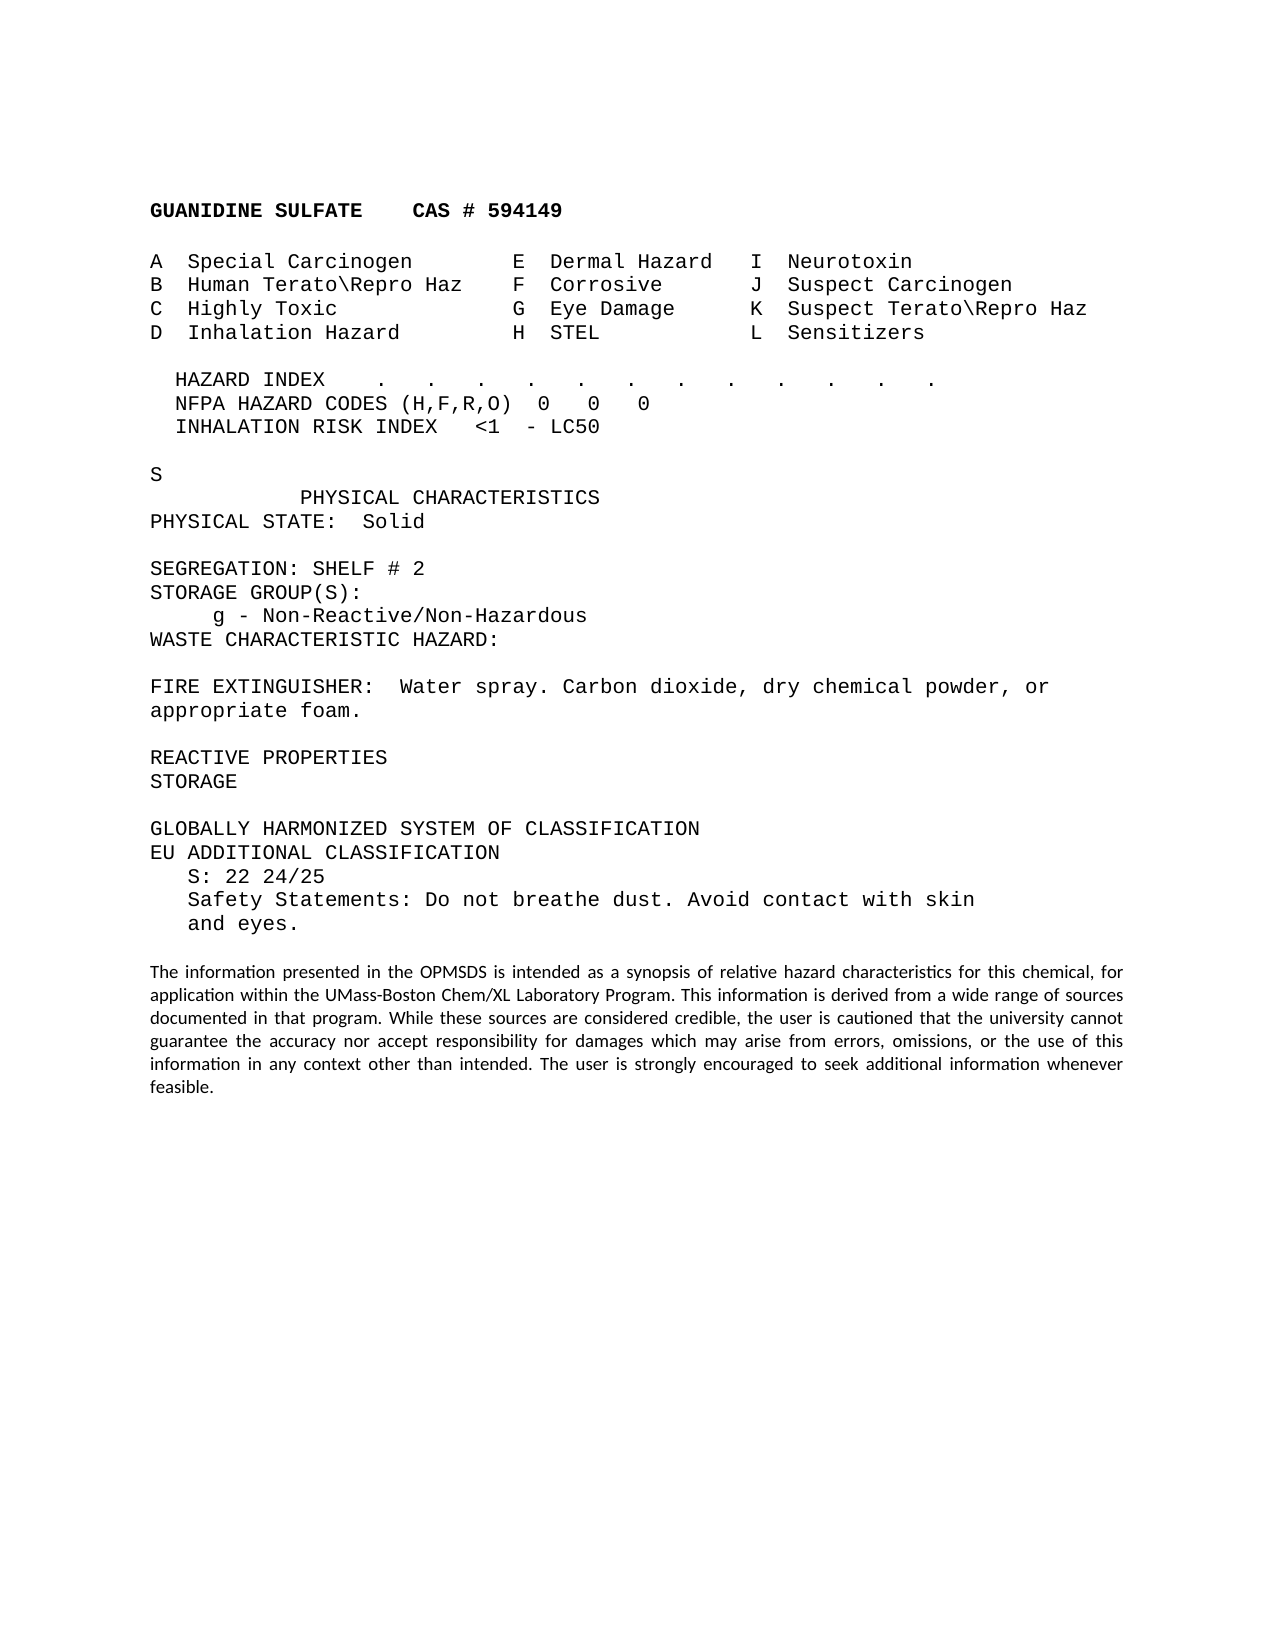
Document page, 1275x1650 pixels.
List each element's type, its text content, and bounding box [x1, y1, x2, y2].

text INHALATION RISK INDEX <1 - LC50 [150, 416, 1125, 440]
text SEGREGATION: SHELF # 2 [150, 558, 1125, 582]
text S [150, 464, 1125, 487]
text Safety Statements: Do not breathe dust. Avoid contact with skin [150, 889, 1125, 913]
text STORAGE [150, 771, 1125, 795]
text appropriate foam. [150, 700, 1125, 724]
subtitle GUANIDINE SULFATE CAS # 594149 [150, 200, 1125, 224]
text C Highly Toxic G Eye Damage K Suspect Terato\Repro Haz [150, 298, 1125, 322]
text The information presented in the OPMSDS is intended as a synopsis of relative hazard characteristics for this chemical, for application within the UMass-Boston Chem/XL Laboratory Program. This information is derived from a wide range of sources documented in that program. While these sources are considered credible, the user is cautioned that the university cannot guarantee the accuracy nor accept responsibility for damages which may arise from errors, omissions, or the use of this information in any context other than intended. The user is strongly encouraged to seek additional information whenever feasible. [150, 960, 1125, 1098]
text EU ADDITIONAL CLASSIFICATION [150, 842, 1125, 866]
text PHYSICAL STATE: Solid [150, 511, 1125, 534]
text STORAGE GROUP(S): [150, 582, 1125, 606]
text GLOBALLY HARMONIZED SYSTEM OF CLASSIFICATION [150, 818, 1125, 842]
text B Human Terato\Repro Haz F Corrosive J Suspect Carcinogen [150, 274, 1125, 298]
text A Special Carcinogen E Dermal Hazard I Neurotoxin [150, 251, 1125, 274]
text NFPA HAZARD CODES (H,F,R,O) 0 0 0 [150, 393, 1125, 416]
text REACTIVE PROPERTIES [150, 747, 1125, 771]
text WASTE CHARACTERISTIC HAZARD: [150, 629, 1125, 653]
text S: 22 24/25 [150, 866, 1125, 889]
text FIRE EXTINGUISHER: Water spray. Carbon dioxide, dry chemical powder, or [150, 676, 1125, 700]
text HAZARD INDEX . . . . . . . . . . . . [150, 369, 1125, 393]
text and eyes. [150, 913, 1125, 937]
text PHYSICAL CHARACTERISTICS [150, 487, 1125, 511]
text g - Non-Reactive/Non-Hazardous [150, 606, 1125, 629]
text D Inhalation Hazard H STEL L Sensitizers [150, 322, 1125, 345]
